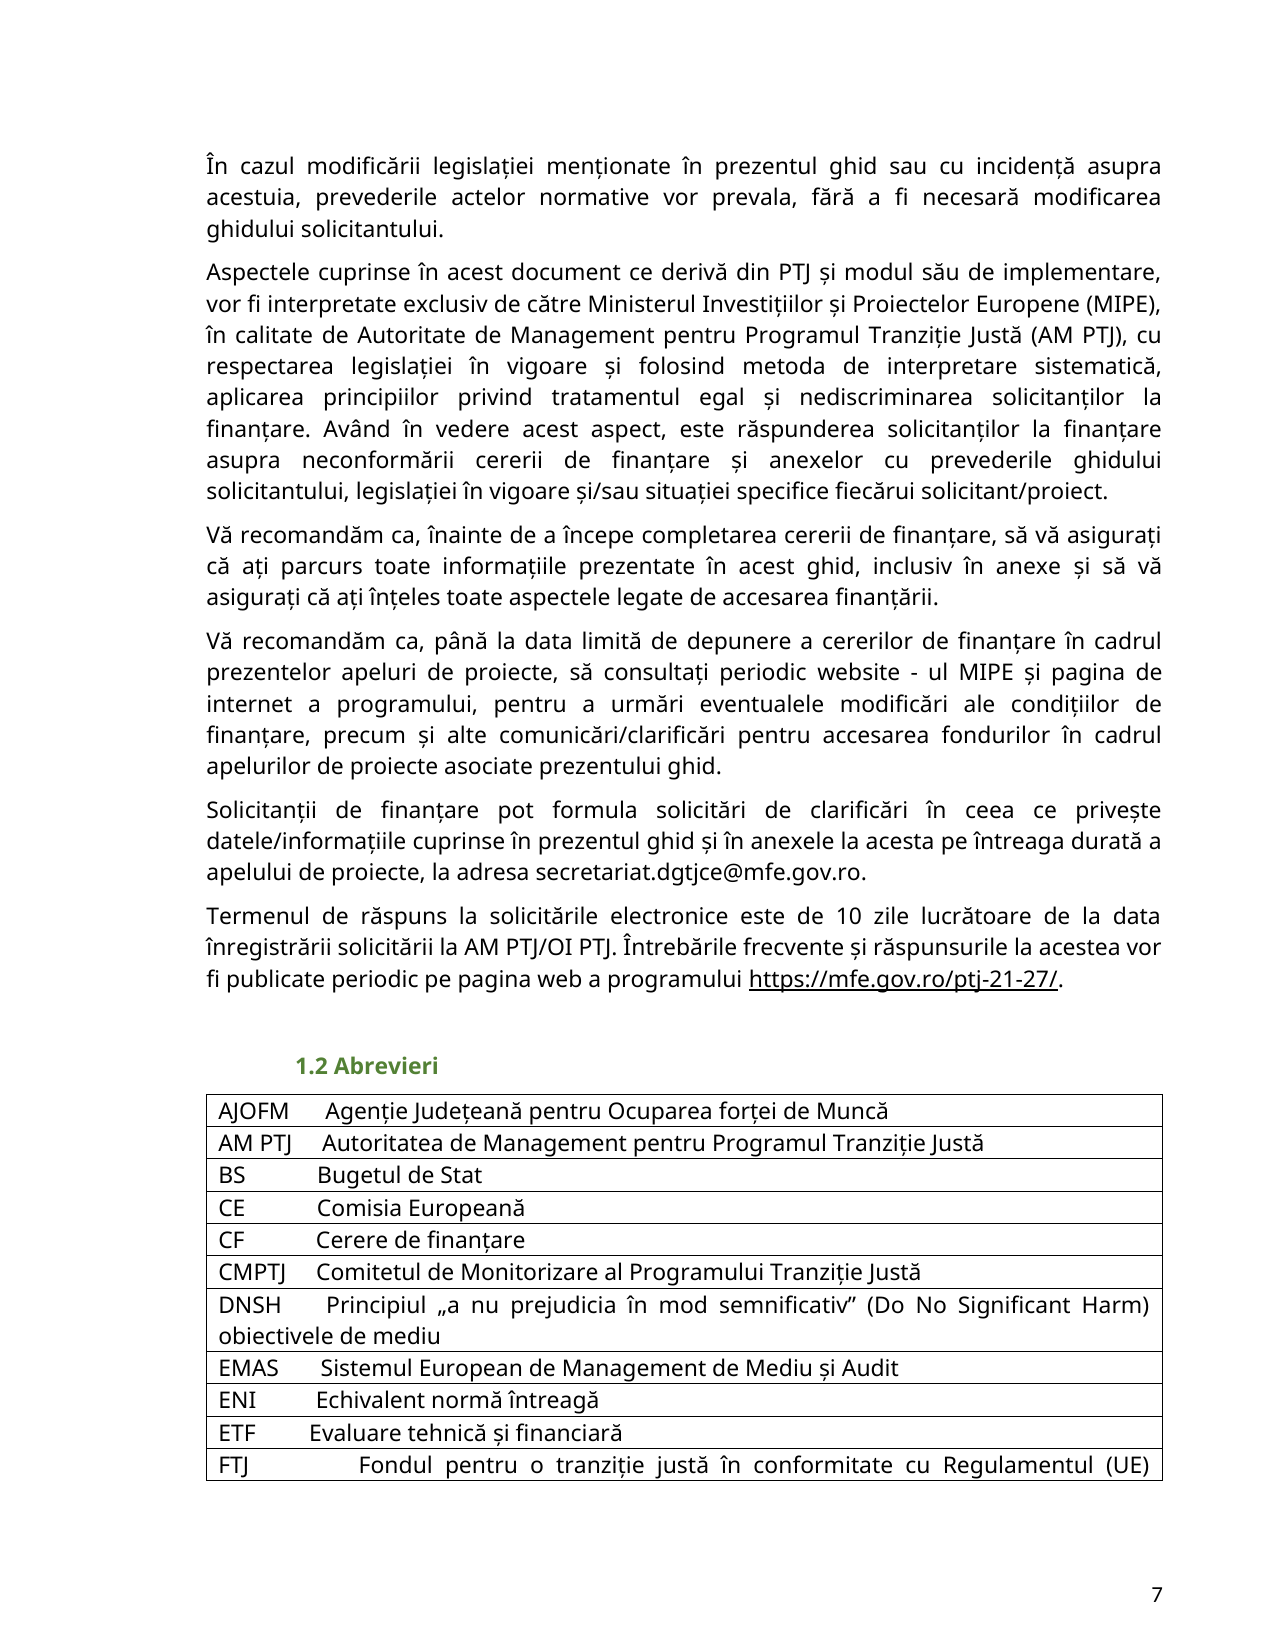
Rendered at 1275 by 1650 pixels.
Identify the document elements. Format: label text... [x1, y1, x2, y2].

text Aspectele cuprinse în acest document ce derivă din PTJ și modul său de implementare, vor fi interpretate exclusiv de către Ministerul Investițiilor și Proiectelor Europene (MIPE), în calitate de Autoritate de Management pentru Programul Tranziție Justă (AM PTJ), cu respectarea legislației în vigoare și folosind metoda de interpretare sistematică, aplicarea principiilor privind tratamentul egal și nediscriminarea solicitanților la finanțare. Având în vedere acest aspect, este răspunderea solicitanților la finanțare asupra neconformării cererii de finanțare și anexelor cu prevederile ghidului solicitantului, legislației în vigoare și/sau situației specifice fiecărui solicitant/proiect. [206, 256, 1163, 506]
table_cell ENI Echivalent normă întreagă [207, 1384, 1162, 1416]
text Vă recomandămsă consultați periodic website - ul MIPE și pagina de internet a programului, pentru a urmări eventualele modificări ale condițiilor de finanțare, precum și alte comunicări/clarificări pentru accesarea fondurilor în cadrul apelurilor de proiecte asociate prezentului ghid. [206, 625, 1163, 781]
table_cell CF Cerere de finanțare [207, 1224, 1162, 1255]
table_cell DNSH Principiul „a nu prejudicia în mod semnificativ” (Do No Significant Harm) obiectivele de mediu [207, 1289, 1162, 1351]
table_cell EMAS Sistemul European de Management de Mediu și Audit [207, 1352, 1162, 1383]
text Solicitanții de finanțare pot formula solicitări de clarificări în ceea ce privește datele/informațiile cuprinse în prezentul ghid și în anexele la acesta pe întreaga durată a apelului de proiecte, la adresa secretariat.dgtjce@mfe.gov.ro. [206, 794, 1163, 887]
table_cell AM PTJ Autoritatea de Management pentru Programul Tranziție Justă [207, 1127, 1162, 1158]
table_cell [207, 1449, 1162, 1480]
table_cell CE Comisia Europeană [207, 1192, 1162, 1223]
text În cazul modificării legislației menționate în prezentul ghid sau cu incidență asupra acestuia, prevederile actelor normative vor prevala, fără a fi necesară modificarea ghidului solicitantului. [206, 150, 1163, 244]
text Termenul de răspuns la solicitările electronice este de 10 zile lucrătoare de la data înregistrării solicitării la AM PTJ/OI PTJ. Întrebările frecvente și răspunsurile la acestea vor fi publicate periodic pe pagina web a programului https://mfe.gov.ro/ptj-21-27/. [206, 900, 1163, 994]
table_cell BS Bugetul de Stat [207, 1159, 1162, 1191]
subtitle 1.2 Abrevieri [295, 1050, 1163, 1081]
text Vă recomandăm ca, înainte de a începe completarea cererii de finanțare, să vă asigurați că ați parcurs toate informațiile prezentate în acest ghid, inclusiv în anexe şi să vă asigurați că ați înțeles toate aspectele legate de accesarea finanțării. [206, 519, 1163, 612]
table_cell ETF Evaluare tehnică și financiară [207, 1417, 1162, 1448]
table_header AJOFM Agenție Județeană pentru Ocuparea forței de Muncă [207, 1095, 1162, 1126]
table_cell CMPTJ Comitetul de Monitorizare al Programului Tranziție Justă [207, 1256, 1162, 1287]
